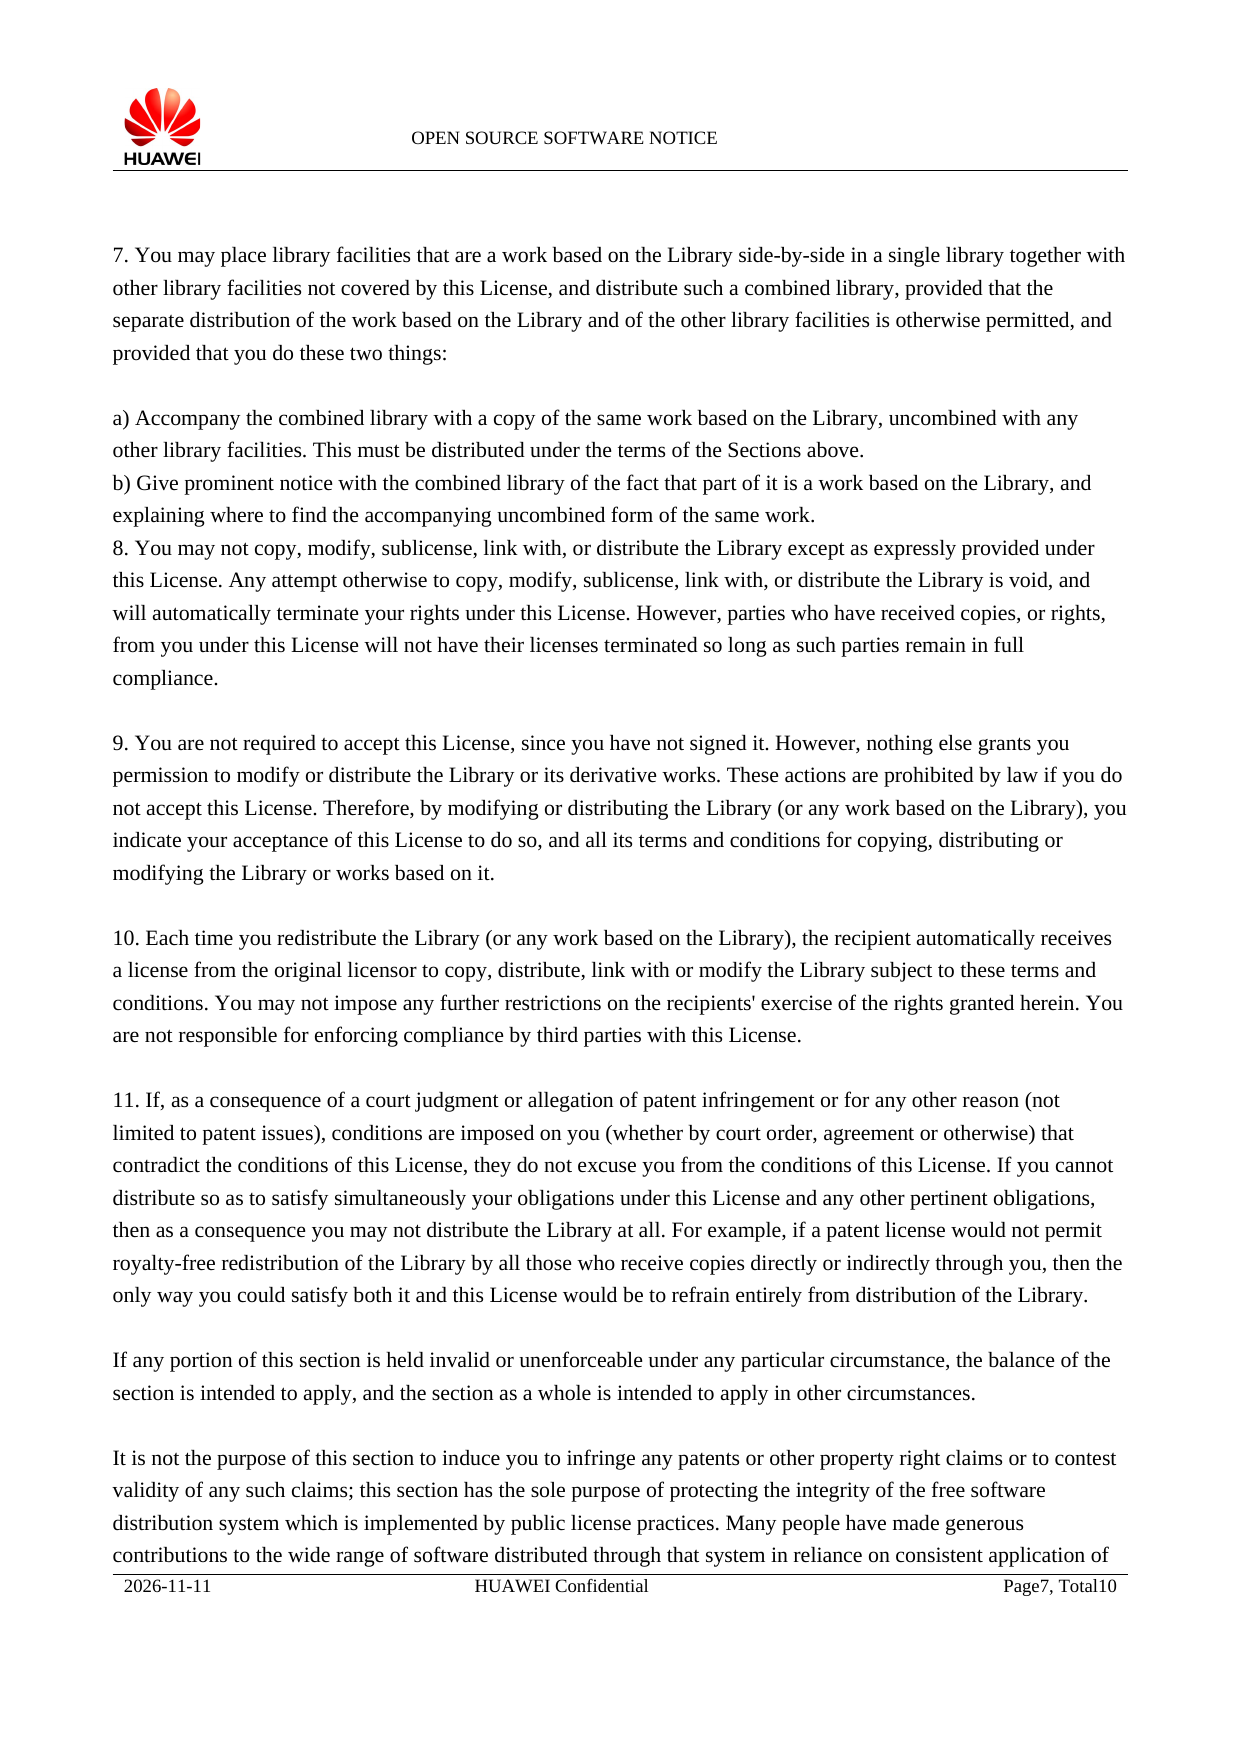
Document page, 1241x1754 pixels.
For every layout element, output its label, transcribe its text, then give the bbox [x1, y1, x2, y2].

picture [124, 88, 201, 165]
